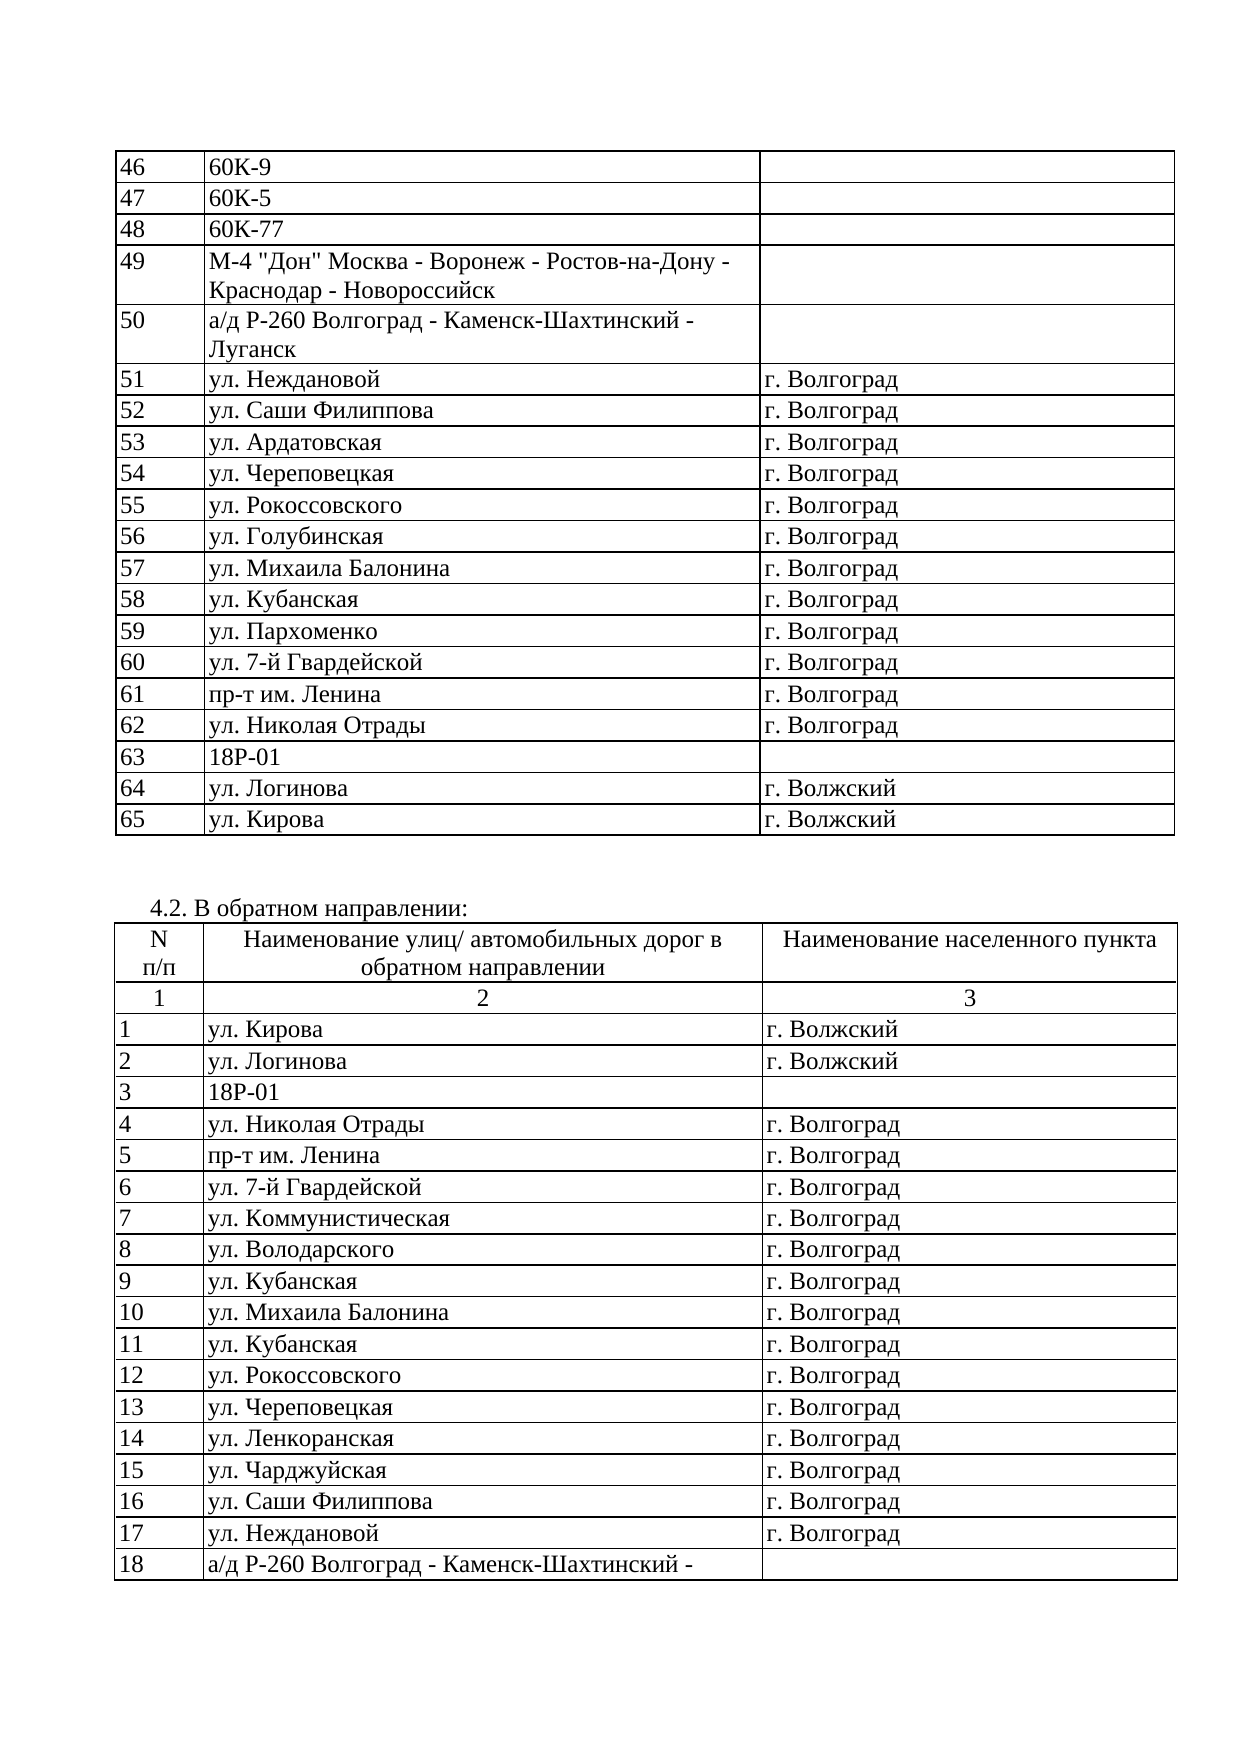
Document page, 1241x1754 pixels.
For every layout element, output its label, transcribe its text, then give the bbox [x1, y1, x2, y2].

table_cell г. Волгоград [763, 1453, 1177, 1484]
table_cell пр-т им. Ленина [205, 679, 759, 708]
table_cell 47 [117, 183, 204, 213]
table_cell 6 [115, 1171, 203, 1201]
table_cell г. Волгоград [761, 364, 1174, 394]
table_cell 17 [115, 1517, 203, 1547]
table_cell 59 [117, 616, 204, 646]
table_cell ул. 7-й Гвардейской [204, 1172, 762, 1201]
table_cell 8 [115, 1234, 203, 1264]
table_cell [763, 1076, 1177, 1107]
table_cell г. Волгоград [763, 1516, 1177, 1547]
table_cell ул. Неждановой [205, 364, 759, 394]
table_cell 12 [115, 1360, 203, 1390]
table_cell 54 [117, 458, 204, 488]
table_cell г. Волгоград [763, 1107, 1177, 1138]
table_cell г. Волгоград [763, 1170, 1177, 1201]
table_cell 58 [117, 584, 204, 614]
table_cell 60К-77 [205, 215, 759, 244]
table_cell 60К-9 [205, 152, 759, 181]
table_cell г. Волгоград [763, 1201, 1177, 1233]
table_cell 2 [204, 983, 762, 1013]
table_cell ул. Чарджуйская [204, 1455, 762, 1484]
table_cell 18Р-01 [204, 1077, 762, 1107]
table_cell ул. Саши Филиппова [204, 1486, 762, 1516]
table_header Наименование населенного пункта [763, 924, 1177, 981]
table_cell г. Волгоград [761, 490, 1174, 520]
table_cell 56 [117, 521, 204, 551]
table_cell г. Волгоград [761, 458, 1174, 488]
table_cell 57 [117, 553, 204, 583]
table_cell 14 [115, 1423, 203, 1453]
table_cell г. Волжский [763, 1044, 1177, 1076]
table_cell г. Волгоград [763, 1233, 1177, 1264]
table_cell ул. Михаила Балонина [204, 1297, 762, 1327]
table_cell 52 [117, 396, 204, 425]
table_cell ул. 7-й Гвардейской [205, 647, 759, 677]
table_cell г. Волгоград [763, 1264, 1177, 1296]
table_cell 10 [115, 1297, 203, 1327]
table_cell 5 [115, 1140, 203, 1170]
table_cell ул. Кубанская [205, 584, 759, 614]
table_cell г. Волгоград [763, 1296, 1177, 1327]
table_cell ул. Пархоменко [205, 616, 759, 646]
table_cell 60К-5 [205, 183, 759, 213]
table_cell 1 [115, 1014, 203, 1044]
table_cell 15 [115, 1454, 203, 1484]
table_cell г. Волгоград [763, 1359, 1177, 1390]
table_cell г. Волгоград [763, 1485, 1177, 1516]
table_cell ул. Кирова [205, 805, 759, 834]
table_cell 4 [115, 1108, 203, 1138]
table_cell ул. Коммунистическая [204, 1203, 762, 1233]
table_cell ул. Рокоссовского [205, 490, 759, 520]
table_cell г. Волгоград [761, 616, 1174, 646]
table_cell ул. Голубинская [205, 521, 759, 551]
table_cell г. Волгоград [763, 1422, 1177, 1453]
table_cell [204, 1549, 762, 1579]
table_cell [763, 1548, 1177, 1579]
table_cell ул. Рокоссовского [204, 1360, 762, 1390]
table_cell 2 [115, 1045, 203, 1076]
table_header N п/п [115, 924, 203, 981]
table_cell [761, 152, 1174, 181]
table_cell 49 [117, 246, 204, 303]
table_cell 3 [115, 1077, 203, 1107]
table_cell ул. Неждановой [204, 1518, 762, 1547]
table_cell 60 [117, 647, 204, 677]
table_cell [761, 305, 1174, 362]
table_cell 55 [117, 490, 204, 520]
table_cell ул. Николая Отрады [205, 710, 759, 740]
table_cell ул. Ардатовская [205, 427, 759, 457]
table_cell ул. Логинова [204, 1046, 762, 1076]
table_cell г. Волгоград [761, 710, 1174, 740]
table_cell 46 [117, 152, 204, 181]
table_cell ул. Кубанская [204, 1266, 762, 1296]
table_cell 16 [115, 1486, 203, 1516]
table_cell 61 [117, 679, 204, 708]
table_cell 50 [117, 305, 204, 362]
table_cell 63 [117, 742, 204, 771]
table_cell ул. Ленкоранская [204, 1423, 762, 1453]
table_cell 13 [115, 1391, 203, 1422]
table_cell ул. Саши Филиппова [205, 396, 759, 425]
table_cell 3 [763, 981, 1177, 1013]
table_cell 7 [115, 1203, 203, 1233]
table_cell ул. Череповецкая [205, 458, 759, 488]
table_cell ул. Логинова [205, 773, 759, 803]
table_cell М-4 "Дон" Москва - Воронеж - Ростов-на-Дону - Краснодар - Новороссийск [205, 246, 759, 303]
table_header Наименование улиц/ автомобильных дорог в обратном направлении [204, 924, 762, 981]
table_cell 48 [117, 215, 204, 244]
table_cell пр-т им. Ленина [204, 1140, 762, 1170]
table_cell г. Волгоград [761, 396, 1174, 425]
table_cell г. Волжский [763, 1013, 1177, 1044]
table_cell 9 [115, 1265, 203, 1296]
table_cell 65 [117, 805, 204, 834]
table_cell 64 [117, 773, 204, 803]
table_cell г. Волжский [761, 805, 1174, 834]
table_cell 1 [115, 982, 203, 1013]
table_cell а/д Р-260 Волгоград - Каменск-Шахтинский - Луганск [205, 305, 759, 362]
table_cell г. Волгоград [761, 584, 1174, 614]
table_cell 11 [115, 1328, 203, 1359]
table_cell [761, 183, 1174, 213]
table_cell 62 [117, 710, 204, 740]
table_cell г. Волжский [761, 773, 1174, 803]
table_cell ул. Михаила Балонина [205, 553, 759, 583]
table_cell ул. Володарского [204, 1235, 762, 1264]
table_cell г. Волгоград [761, 647, 1174, 677]
table_cell г. Волгоград [761, 427, 1174, 457]
table_cell 18Р-01 [205, 742, 759, 771]
table_cell 18 [115, 1549, 203, 1579]
table_cell г. Волгоград [761, 679, 1174, 708]
table_cell [761, 215, 1174, 244]
table_cell г. Волгоград [761, 553, 1174, 583]
table_cell ул. Николая Отрады [204, 1109, 762, 1138]
table_cell ул. Кирова [204, 1014, 762, 1044]
table_cell г. Волгоград [763, 1139, 1177, 1170]
table_cell г. Волгоград [761, 521, 1174, 551]
table_cell [761, 246, 1174, 303]
text 4.2. В обратном направлении: [150, 893, 1090, 922]
table_cell ул. Череповецкая [204, 1392, 762, 1422]
table_cell 53 [117, 427, 204, 457]
table_cell 51 [117, 364, 204, 394]
table_cell ул. Кубанская [204, 1329, 762, 1359]
table_cell [761, 742, 1174, 771]
table_cell г. Волгоград [763, 1390, 1177, 1422]
table_cell г. Волгоград [763, 1327, 1177, 1359]
